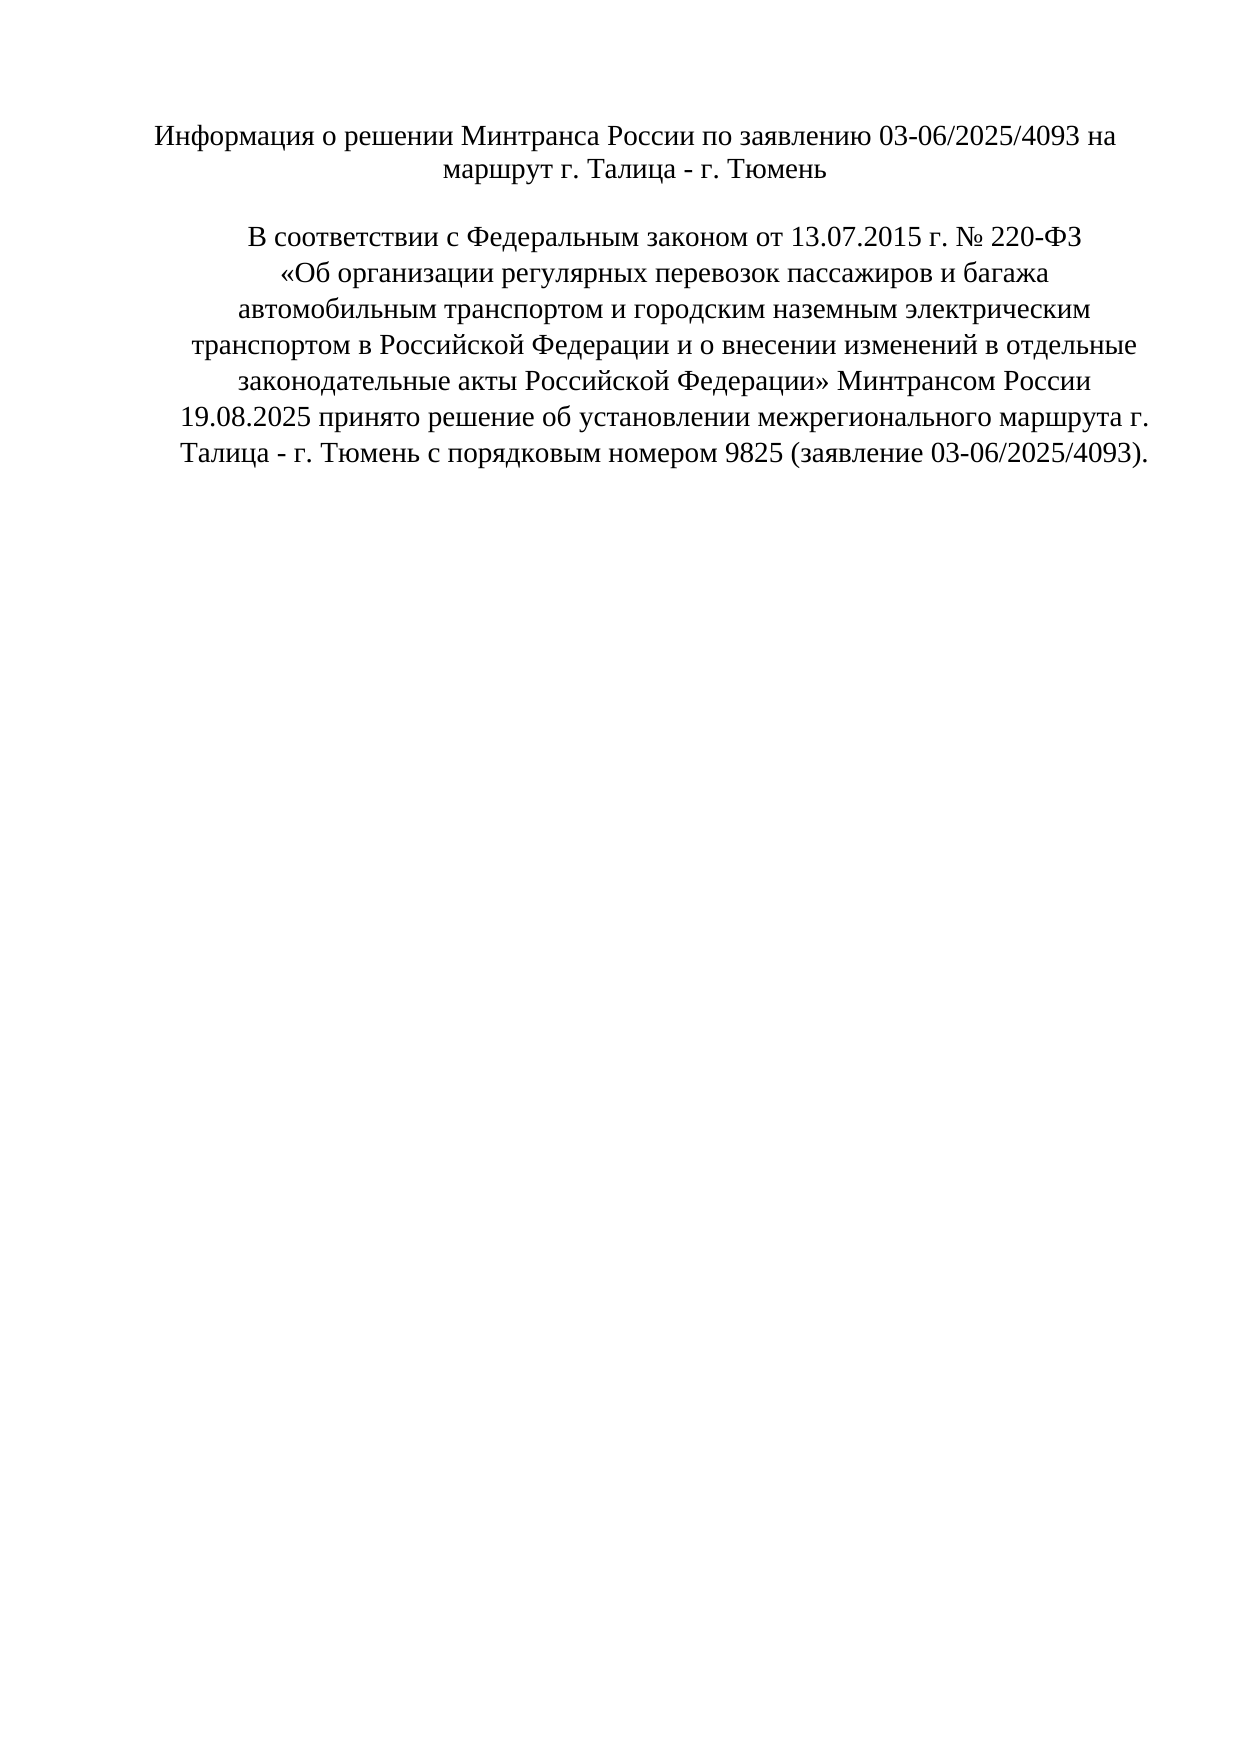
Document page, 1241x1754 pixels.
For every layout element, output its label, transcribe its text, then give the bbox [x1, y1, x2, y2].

text Информация о решении Минтранса России по заявлению 03-06/2025/4093 на маршрут г. Талица - г. Тюмень [118, 118, 1152, 185]
text В соответствии с Федеральным законом от 13.07.2015 г. № 220-ФЗ «Об организации регулярных перевозок пассажиров и багажа автомобильным транспортом и городским наземным электрическим транспортом в Российской Федерации и о внесении изменений в отдельные законодательные акты Российской Федерации» Минтрансом России 19.08.2025 принято решение об установлении межрегионального маршрута г. Талица - г. Тюмень с порядковым номером 9825 (заявление 03-06/2025/4093). [177, 219, 1152, 469]
